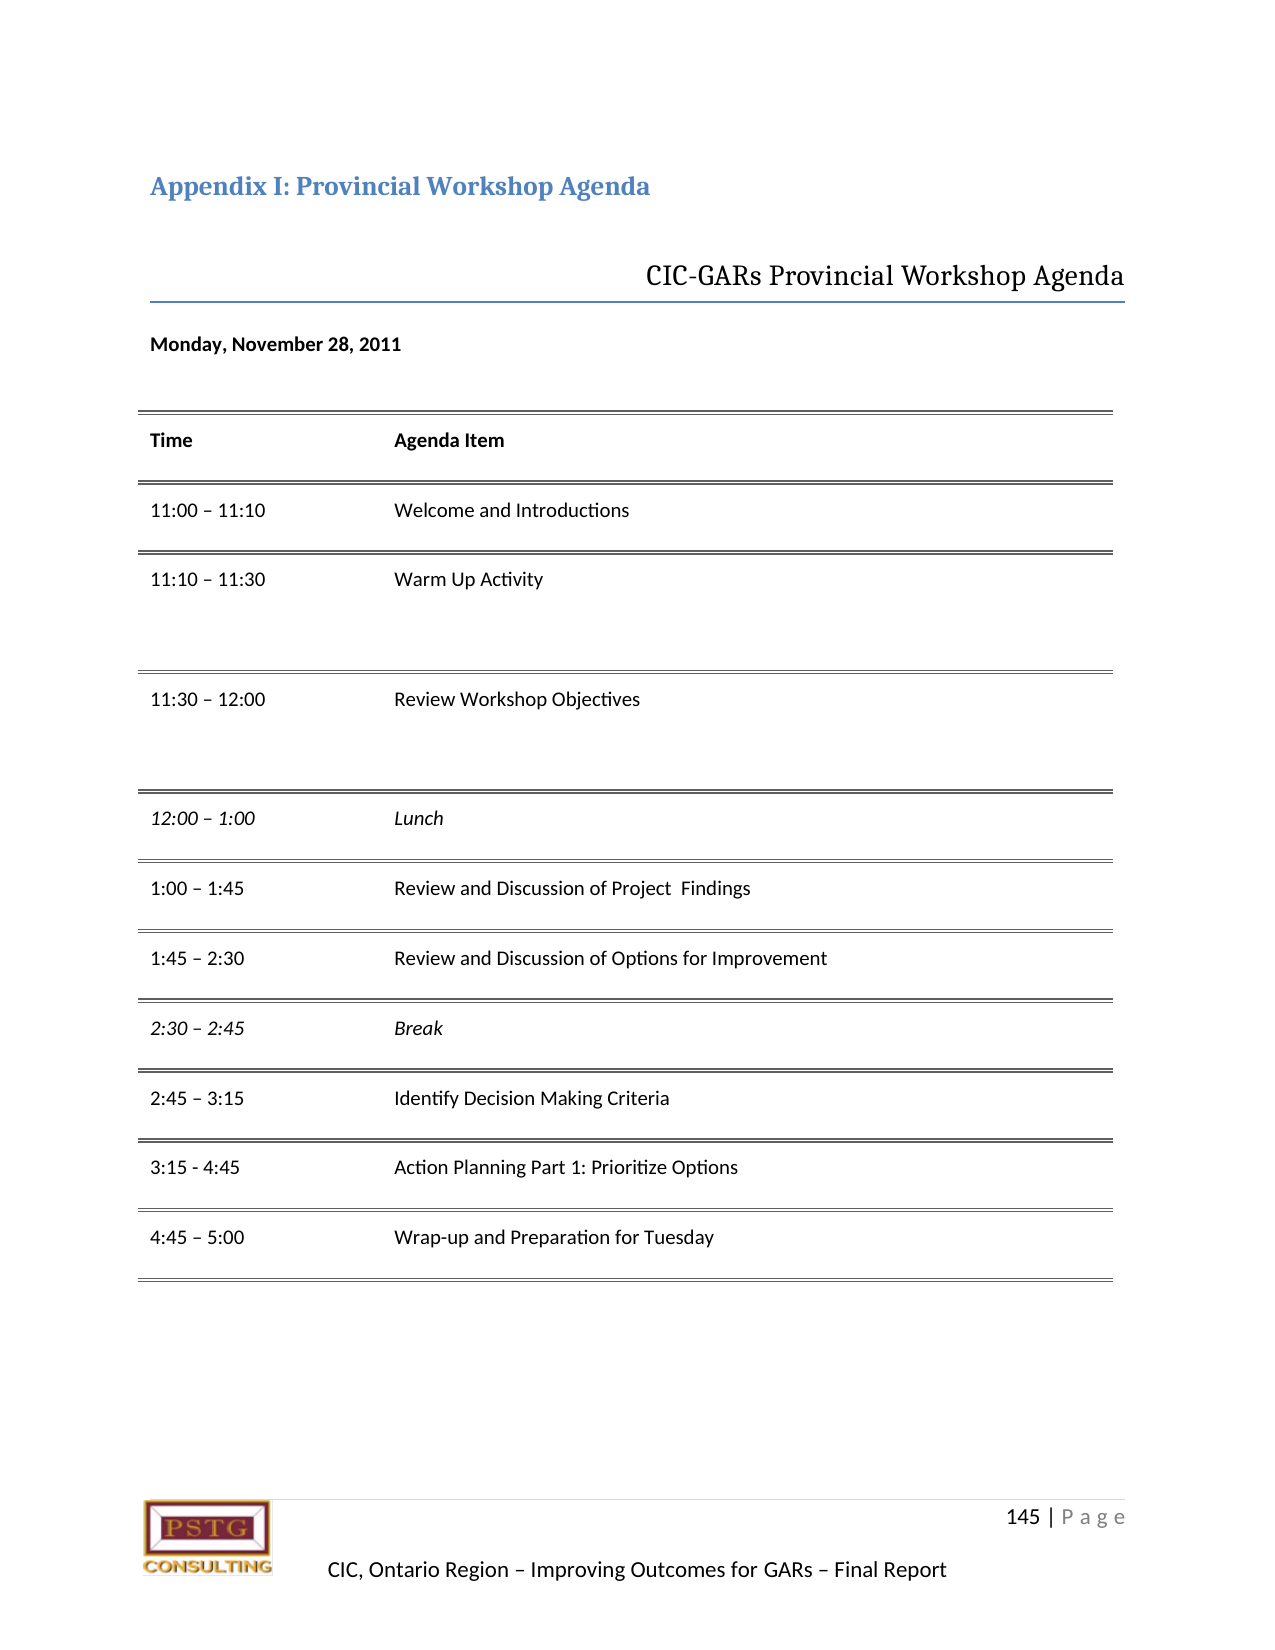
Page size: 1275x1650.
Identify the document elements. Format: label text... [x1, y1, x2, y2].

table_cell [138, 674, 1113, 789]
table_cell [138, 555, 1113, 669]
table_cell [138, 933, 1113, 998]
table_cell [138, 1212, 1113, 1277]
title CIC-GARs Provincial Workshop Agenda [150, 259, 1125, 301]
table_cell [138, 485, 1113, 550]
subtitle Appendix I: Provincial Workshop Agenda [150, 171, 1125, 202]
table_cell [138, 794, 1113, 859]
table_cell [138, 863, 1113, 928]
text Monday, November 28, 2011 [150, 332, 1125, 357]
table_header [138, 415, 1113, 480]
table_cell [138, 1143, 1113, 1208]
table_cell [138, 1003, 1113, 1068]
picture [142, 1500, 274, 1577]
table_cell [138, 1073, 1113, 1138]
